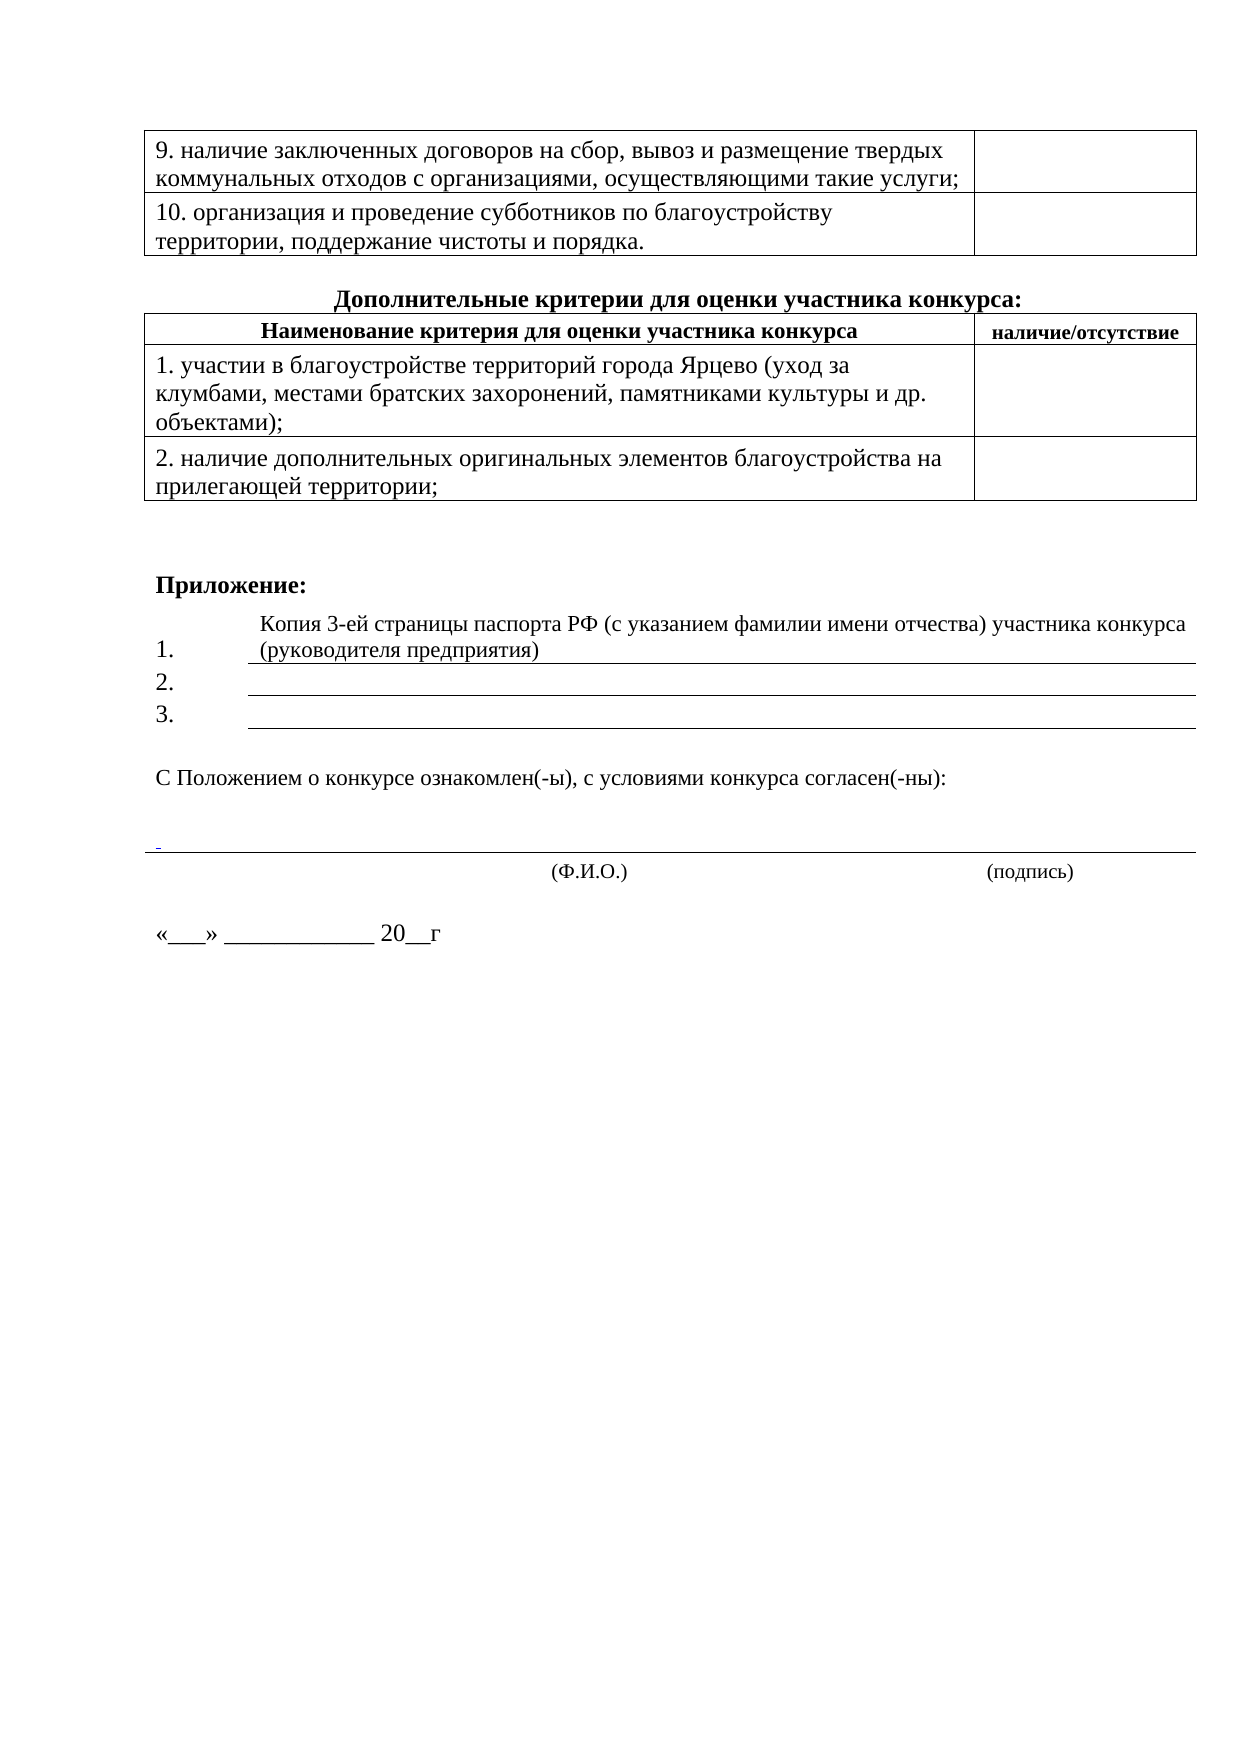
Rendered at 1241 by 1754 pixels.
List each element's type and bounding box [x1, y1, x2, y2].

table_header [133, 130, 1196, 1608]
